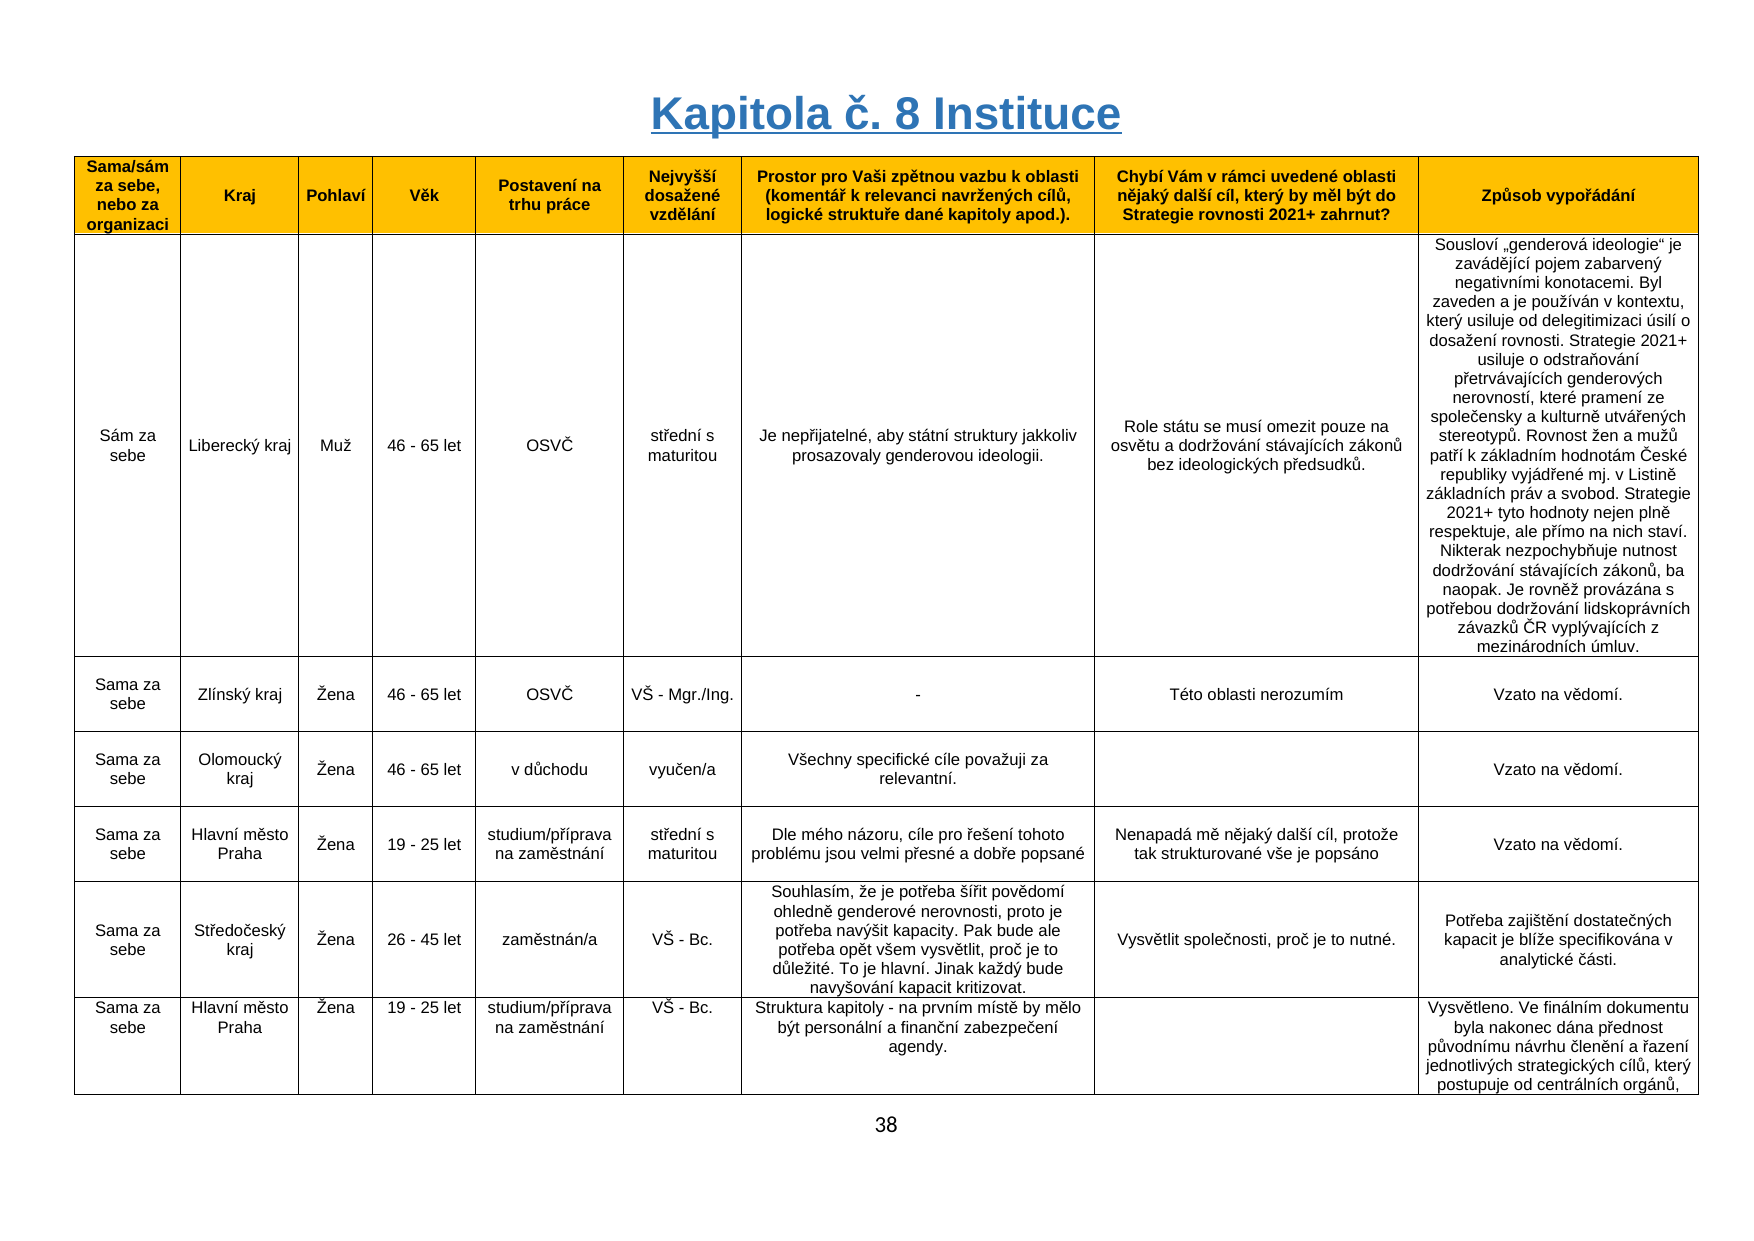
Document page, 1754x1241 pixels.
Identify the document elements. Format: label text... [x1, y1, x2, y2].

table_header Pohlaví [299, 157, 372, 233]
table_cell Olomoucký kraj [181, 732, 298, 806]
table_cell Sám za sebe [75, 235, 180, 656]
table_cell [1095, 998, 1418, 1094]
table_header Sama/sám za sebe, nebo za organizaci [75, 157, 180, 233]
table_cell Hlavní město Praha [181, 807, 298, 881]
table_cell - [742, 657, 1094, 731]
table_cell Je nepřijatelné, aby státní struktury jakkoliv prosazovaly genderovou ideologii. [742, 235, 1094, 656]
table_cell [1095, 732, 1418, 806]
table_cell OSVČ [476, 657, 623, 731]
table_cell Vzato na vědomí. [1419, 657, 1698, 731]
table_cell Sama za sebe [75, 807, 180, 881]
table_cell Potřeba zajištění dostatečných kapacit je blíže specifikována v analytické části. [1419, 882, 1698, 997]
table_cell Žena [299, 732, 372, 806]
table_cell vyučen/a [624, 732, 741, 806]
table_cell Dle mého názoru, cíle pro řešení tohoto problému jsou velmi přesné a dobře popsané [742, 807, 1094, 881]
table_cell 46 - 65 let [373, 732, 475, 806]
table_cell střední s maturitou [624, 235, 741, 656]
table_cell Sama za sebe [75, 882, 180, 997]
table_cell Vzato na vědomí. [1419, 732, 1698, 806]
table_cell Sama za sebe [75, 732, 180, 806]
table_cell Vysvětlit společnosti, proč je to nutné. [1095, 882, 1418, 997]
table_cell 26 - 45 let [373, 882, 475, 997]
table_cell 46 - 65 let [373, 235, 475, 656]
table_cell VŠ - Mgr./Ing. [624, 657, 741, 731]
subtitle Kapitola č. 8 Instituce [74, 86, 1698, 139]
table_cell v důchodu [476, 732, 623, 806]
table_header Nejvyšší dosažené vzdělání [624, 157, 741, 233]
table_cell Vzato na vědomí. [1419, 807, 1698, 881]
table_cell Sama za sebe [75, 657, 180, 731]
table_cell střední s maturitou [624, 807, 741, 881]
table_cell Sama za sebe [75, 998, 180, 1094]
table_cell VŠ - Bc. [624, 998, 741, 1094]
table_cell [476, 998, 623, 1094]
table_cell OSVČ [476, 235, 623, 656]
table_cell Sousloví „genderová ideologie“ je zavádějící pojem zabarvený negativními konotacemi. Byl zaveden a je používán v kontextu, který usiluje od delegitimizaci úsilí o dosažení rovnosti. Strategie 2021+ usiluje o odstraňování přetrvávajících genderových nerovností, které pramení ze společensky a kulturně utvářených stereotypů. Rovnost žen a mužů patří k základním hodnotám České republiky vyjádřené mj. v Listině základních práv a svobod. Strategie 2021+ tyto hodnoty nejen plně respektuje, ale přímo na nich staví. Nikterak nezpochybňuje nutnost dodržování stávajících zákonů, ba naopak. Je rovněž provázána s potřebou dodržování lidskoprávních závazků ČR vyplývajících z mezinárodních úmluv. [1419, 235, 1698, 656]
table_cell Středočeský kraj [181, 882, 298, 997]
table_header Věk [373, 157, 475, 233]
table_cell Muž [299, 235, 372, 656]
table_cell Žena [299, 807, 372, 881]
table_cell VŠ - Bc. [624, 882, 741, 997]
table_cell zaměstnán/a [476, 882, 623, 997]
table_cell Zlínský kraj [181, 657, 298, 731]
table_cell Žena [299, 882, 372, 997]
table_header Postavení na trhu práce [476, 157, 623, 233]
table_cell Této oblasti nerozumím [1095, 657, 1418, 731]
table_cell Role státu se musí omezit pouze na osvětu a dodržování stávajících zákonů bez ideologických předsudků. [1095, 235, 1418, 656]
table_header Chybí Vám v rámci uvedené oblasti nějaký další cíl, který by měl být do Strategie rovnosti 2021+ zahrnut? [1095, 157, 1418, 233]
table_cell 46 - 65 let [373, 657, 475, 731]
table_cell 19 - 25 let [373, 807, 475, 881]
table_cell Žena [299, 998, 372, 1094]
table_cell studium/příprava na zaměstnání [476, 807, 623, 881]
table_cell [1419, 998, 1698, 1094]
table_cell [742, 998, 1094, 1094]
table_cell Souhlasím, že je potřeba šířit povědomí ohledně genderové nerovnosti, proto je potřeba navýšit kapacity. Pak bude ale potřeba opět všem vysvětlit, proč je to důležité. To je hlavní. Jinak každý bude navyšování kapacit kritizovat. [742, 882, 1094, 997]
table_cell Nenapadá mě nějaký další cíl, protože tak strukturované vše je popsáno [1095, 807, 1418, 881]
table_cell 19 - 25 let [373, 998, 475, 1094]
table_header Kraj [181, 157, 298, 233]
table_cell Všechny specifické cíle považuji za relevantní. [742, 732, 1094, 806]
table_cell Liberecký kraj [181, 235, 298, 656]
table_header Způsob vypořádání [1419, 157, 1698, 233]
table_header Prostor pro Vaši zpětnou vazbu k oblasti (komentář k relevanci navržených cílů, logické struktuře dané kapitoly apod.). [742, 157, 1094, 233]
table_cell Žena [299, 657, 372, 731]
table_cell Hlavní město Praha [181, 998, 298, 1094]
